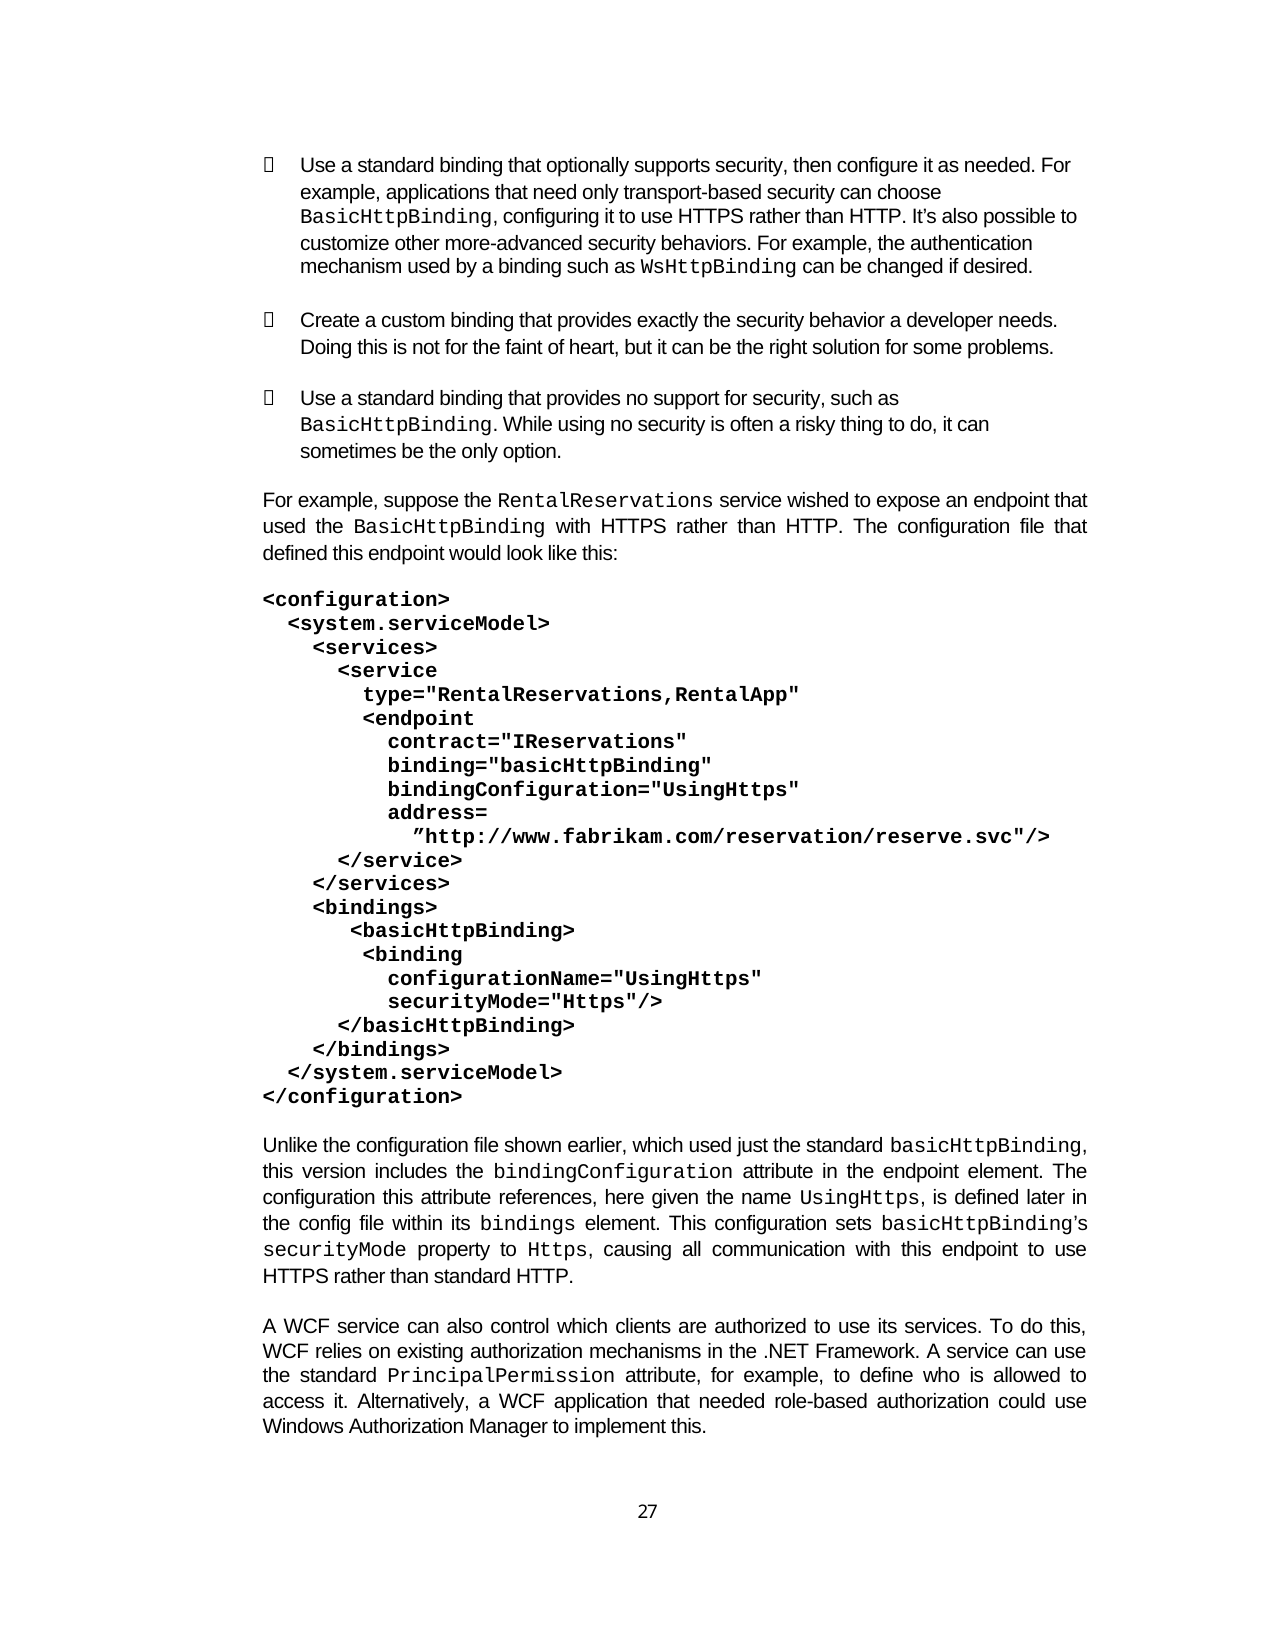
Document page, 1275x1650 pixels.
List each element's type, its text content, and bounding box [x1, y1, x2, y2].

text contract="IReservations" [262, 731, 1087, 755]
text Use a standard binding that provides no support for security, such as BasicHttpBinding. While using no security is often a risky thing to do, it can sometimes be the only option. [262, 383, 1087, 463]
text <services> [262, 637, 1087, 660]
text ”http://www.fabrikam.com/reservation/reserve.svc"/> [262, 826, 1087, 849]
text </basicHttpBinding> [262, 1015, 1087, 1039]
text binding="basicHttpBinding" [262, 755, 1087, 779]
text securityMode="Https"/> [262, 991, 1087, 1015]
text bindingConfiguration="UsingHttps" [262, 779, 1087, 802]
text <binding [262, 944, 1087, 968]
text </configuration> [262, 1086, 1087, 1110]
text </services> [262, 873, 1087, 897]
text <configuration> [262, 589, 1087, 613]
text <bindings> [262, 897, 1087, 921]
text </service> [262, 849, 1087, 873]
text type="RentalReservations,RentalApp" [262, 684, 1087, 708]
text <service [262, 660, 1087, 684]
text Use a standard binding that optionally supports security, then configure it as needed. For example, applications that need only transport-based security can choose BasicHttpBinding, configuring it to use HTTPS rather than HTTP. It’s also possible to customize other more-advanced security behaviors. For example, the authentication mechanism used by a binding such as WsHttpBinding can be changed if desired. [262, 150, 1087, 280]
text <system.serviceModel> [262, 613, 1087, 637]
text configurationName="UsingHttps" [262, 968, 1087, 991]
text <basicHttpBinding> [262, 921, 1087, 944]
text Unlike the configuration file shown earlier, which used just the standard basicHttpBinding, this version includes the bindingConfiguration attribute in the endpoint element. The configuration this attribute references, here given the name UsingHttps, is defined later in the config file within its bindings element. This configuration sets basicHttpBinding’s securityMode property to Https, causing all communication with this endpoint to use HTTPS rather than standard HTTP. [262, 1133, 1087, 1287]
text Create a custom binding that provides exactly the security behavior a developer needs. Doing this is not for the faint of heart, but it can be the right solution for some problems. [262, 305, 1087, 358]
text address= [262, 802, 1087, 826]
text </bindings> [262, 1039, 1087, 1062]
text A WCF service can also control which clients are authorized to use its services. To do this, WCF relies on existing authorization mechanisms in the .NET Framework. A service can use the standard PrincipalPermission attribute, for example, to define who is allowed to access it. Alternatively, a WCF application that needed role-based authorization could use Windows Authorization Manager to implement this. [262, 1312, 1087, 1438]
text <endpoint [262, 708, 1087, 731]
text </system.serviceModel> [262, 1062, 1087, 1086]
text For example, suppose the RentalReservations service wished to expose an endpoint that used the BasicHttpBinding with HTTPS rather than HTTP. The configuration file that defined this endpoint would look like this: [262, 488, 1087, 564]
